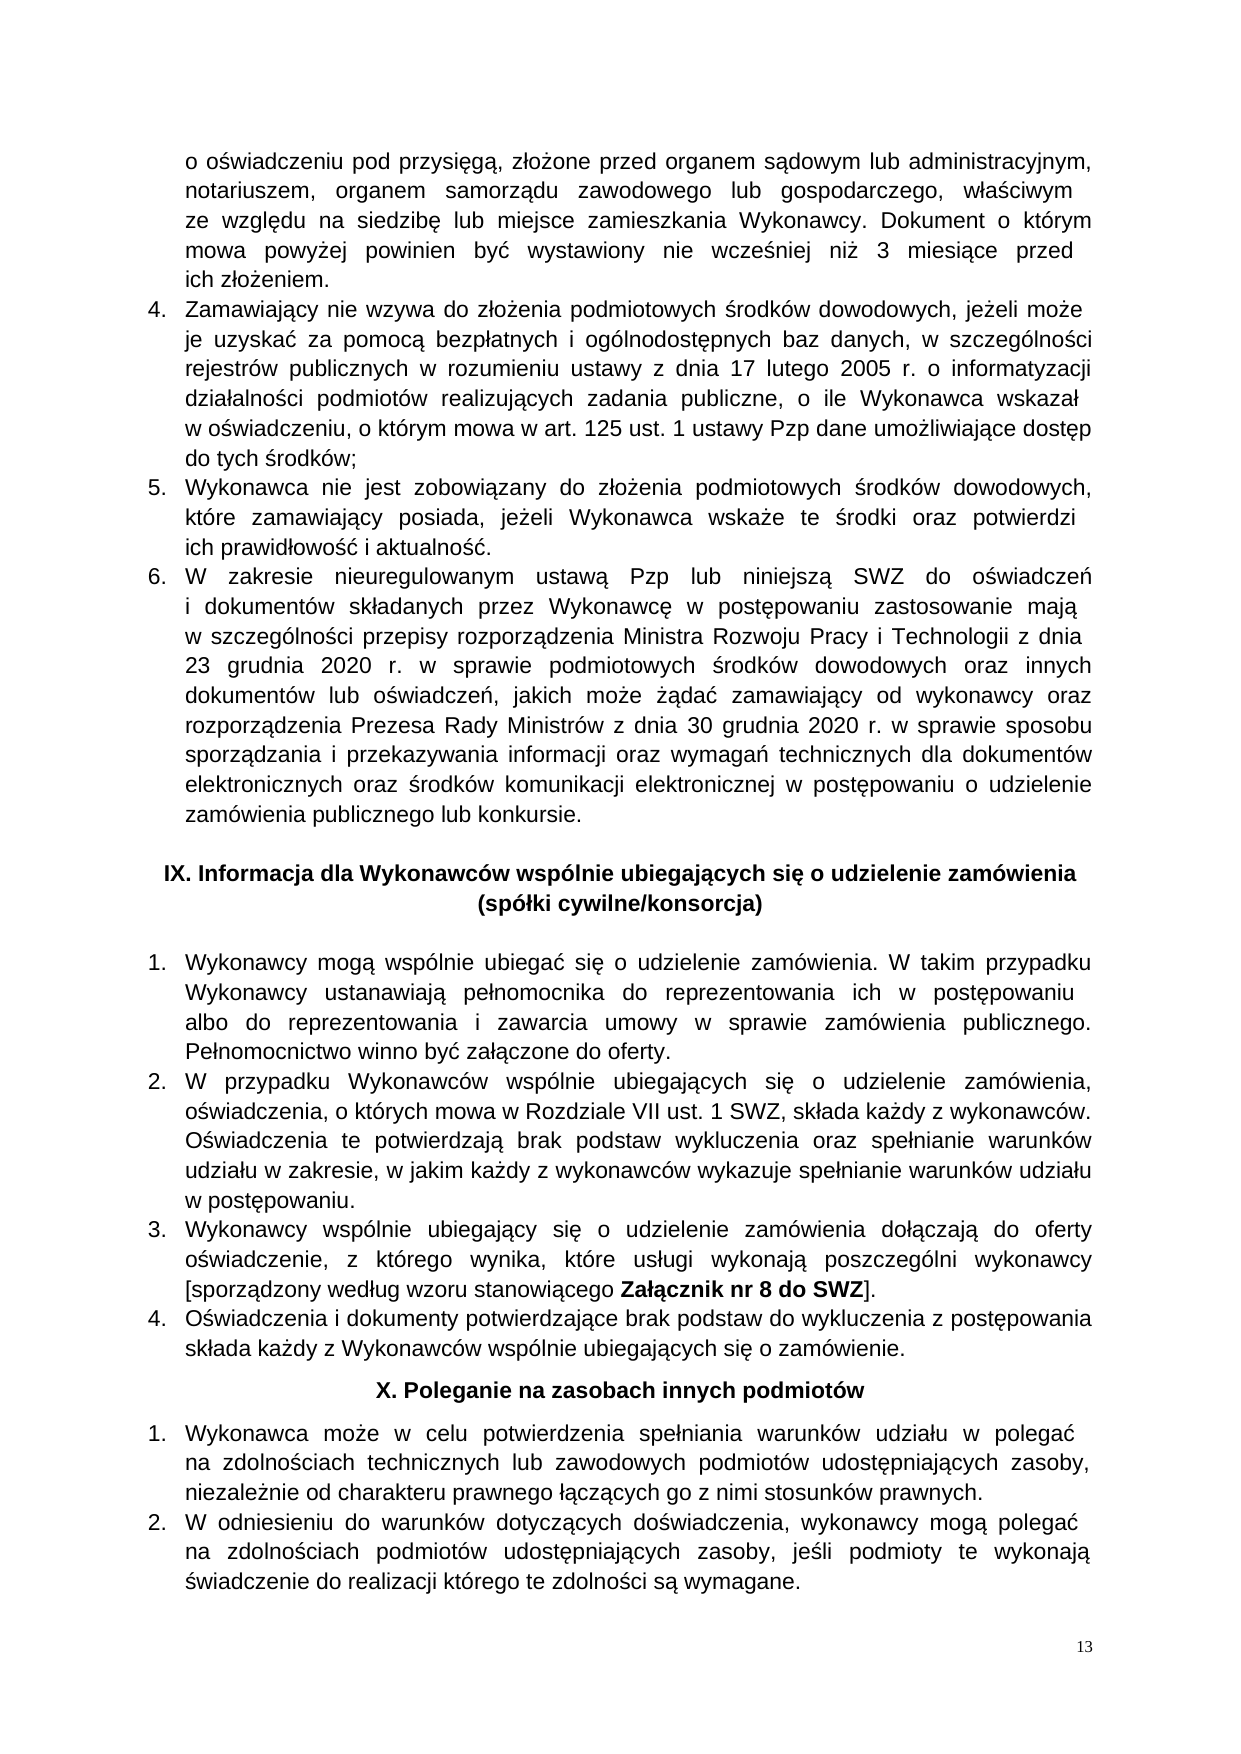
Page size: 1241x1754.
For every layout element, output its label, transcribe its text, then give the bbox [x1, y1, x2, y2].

list Wykonawca nie jest zobowiązany do złożenia podmiotowych środków dowodowych, które zamawiający posiada, jeżeli Wykonawca wskaże te środki oraz potwierdzi ich prawidłowość i aktualność. [148, 474, 1093, 560]
list W przypadku Wykonawców wspólnie ubiegających się o udzielenie zamówienia, oświadczenia, o których mowa w Rozdziale VII ust. 1 SWZ, składa każdy z wykonawców. Oświadczenia te potwierdzają brak podstaw wykluczenia oraz spełnianie warunków udziału w zakresie, w jakim każdy z wykonawców wykazuje spełnianie warunków udziału w postępowaniu. [148, 1068, 1093, 1213]
text IX. Informacja dla Wykonawców wspólnie ubiegających się o udzielenie zamówienia (spółki cywilne/konsorcja) [148, 860, 1093, 916]
list Wykonawca może w celu potwierdzenia spełniania warunków udziału w polegać na zdolnościach technicznych lub zawodowych podmiotów udostępniających zasoby, niezależnie od charakteru prawnego łączących go z nimi stosunków prawnych. [148, 1419, 1090, 1505]
list W odniesieniu do warunków dotyczących doświadczenia, wykonawcy mogą polegać na zdolnościach podmiotów udostępniających zasoby, jeśli podmioty te wykonają świadczenie do realizacji którego te zdolności są wymagane. [148, 1508, 1090, 1594]
list Zamawiający nie wzywa do złożenia podmiotowych środków dowodowych, jeżeli może je uzyskać za pomocą bezpłatnych i ogólnodostępnych baz danych, w szczególności rejestrów publicznych w rozumieniu ustawy z dnia 17 lutego 2005 r. o informatyzacji działalności podmiotów realizujących zadania publiczne, o ile Wykonawca wskazał w oświadczeniu, o którym mowa w art. 125 ust. 1 ustawy Pzp dane umożliwiające dostęp do tych środków; [148, 296, 1093, 471]
list Wykonawcy wspólnie ubiegający się o udzielenie zamówienia dołączają do oferty oświadczenie, z którego wynika, które usługi wykonają poszczególni wykonawcy [sporządzony według wzoru stanowiącego Załącznik nr 8 do SWZ]. [148, 1216, 1093, 1302]
list W zakresie nieuregulowanym ustawą Pzp lub niniejszą SWZ do oświadczeń i dokumentów składanych przez Wykonawcę w postępowaniu zastosowanie mają w szczególności przepisy rozporządzenia Ministra Rozwoju Pracy i Technologii z dnia 23 grudnia 2020 r. w sprawie podmiotowych środków dowodowych oraz innych dokumentów lub oświadczeń, jakich może żądać zamawiający od wykonawcy oraz rozporządzenia Prezesa Rady Ministrów z dnia 30 grudnia 2020 r. w sprawie sposobu sporządzania i przekazywania informacji oraz wymagań technicznych dla dokumentów elektronicznych oraz środków komunikacji elektronicznej w postępowaniu o udzielenie zamówienia publicznego lub konkursie. [148, 563, 1093, 827]
list Oświadczenia i dokumenty potwierdzające brak podstaw do wykluczenia z postępowania składa każdy z Wykonawców wspólnie ubiegających się o zamówienie. [148, 1305, 1093, 1361]
subtitle X. Poleganie na zasobach innych podmiotów [148, 1377, 1093, 1404]
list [148, 148, 1093, 293]
list Wykonawcy mogą wspólnie ubiegać się o udzielenie zamówienia. W takim przypadku Wykonawcy ustanawiają pełnomocnika do reprezentowania ich w postępowaniu albo do reprezentowania i zawarcia umowy w sprawie zamówienia publicznego. Pełnomocnictwo winno być załączone do oferty. [148, 949, 1093, 1064]
